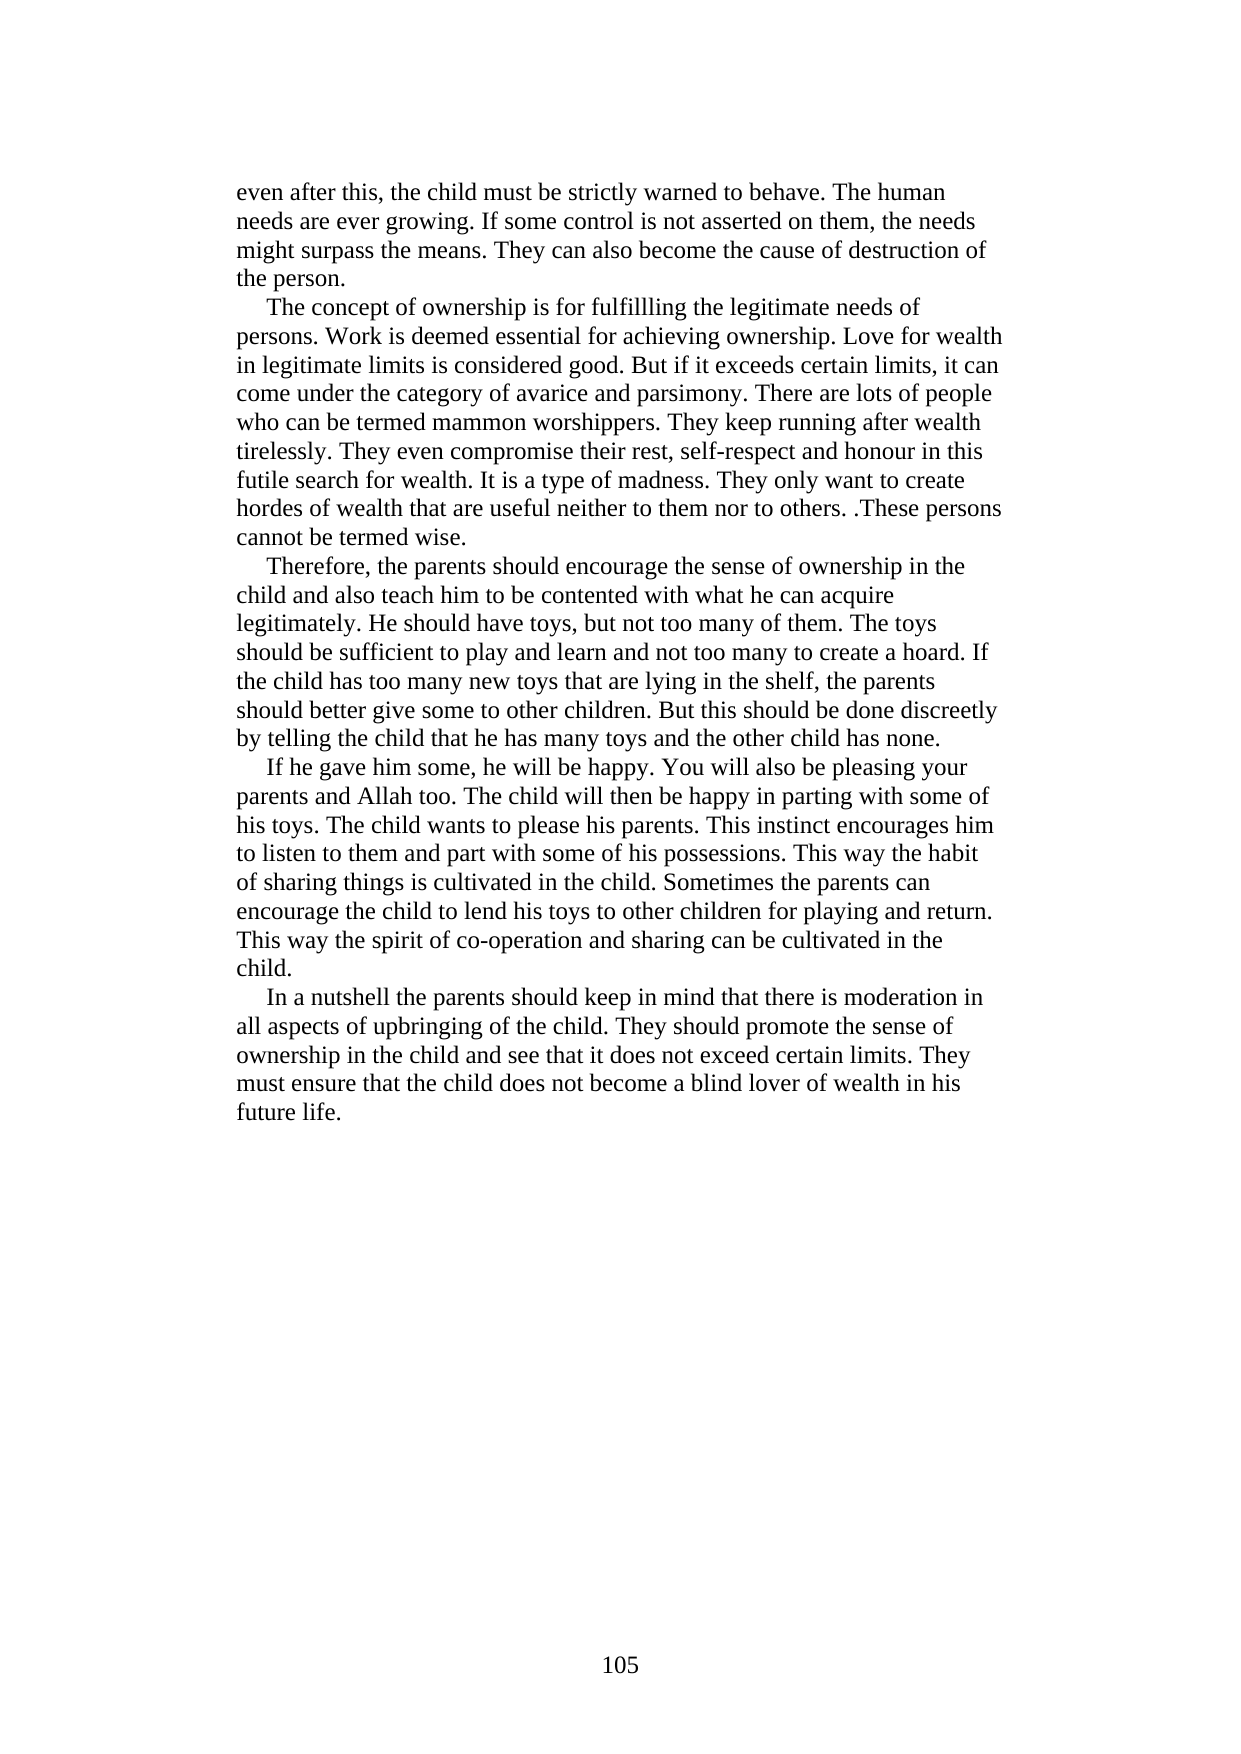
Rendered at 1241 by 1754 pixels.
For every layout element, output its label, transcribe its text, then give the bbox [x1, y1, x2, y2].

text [236, 177, 1004, 292]
text Therefore, the parents should encourage the sense of ownership in the child and also teach him to be contented with what he can acquire legitimately. He should have toys, but not too many of them. The toys should be sufficient to play and learn and not too many to create a hoard. If the child has too many new toys that are lying in the shelf, the parents should better give some to other children. But this should be done discreetly by telling the child that he has many toys and the other child has none. [236, 551, 1004, 752]
text The concept of ownership is for fulfillling the legitimate needs of persons. Work is deemed essential for achieving ownership. Love for wealth in legitimate limits is considered good. But if it exceeds certain limits, it can come under the category of avarice and parsimony. There are lots of people who can be termed mammon worshippers. They keep running after wealth tirelessly. They even compromise their rest, self-respect and honour in this futile search for wealth. It is a type of madness. They only want to create hordes of wealth that are useful neither to them nor to others. .These persons cannot be termed wise. [236, 292, 1004, 551]
text In a nutshell the parents should keep in mind that there is moderation in all aspects of upbringing of the child. They should promote the sense of ownership in the child and see that it does not exceed certain limits. They must ensure that the child does not become a blind lover of wealth in his future life. [236, 982, 1004, 1126]
text If he gave him some, he will be happy. You will also be pleasing your parents and Allah too. The child will then be happy in parting with some of his toys. The child wants to please his parents. This instinct encourages him to listen to them and part with some of his possessions. This way the habit of sharing things is cultivated in the child. Sometimes the parents can encourage the child to lend his toys to other children for playing and return. This way the spirit of co-operation and sharing can be cultivated in the child. [236, 752, 1004, 982]
